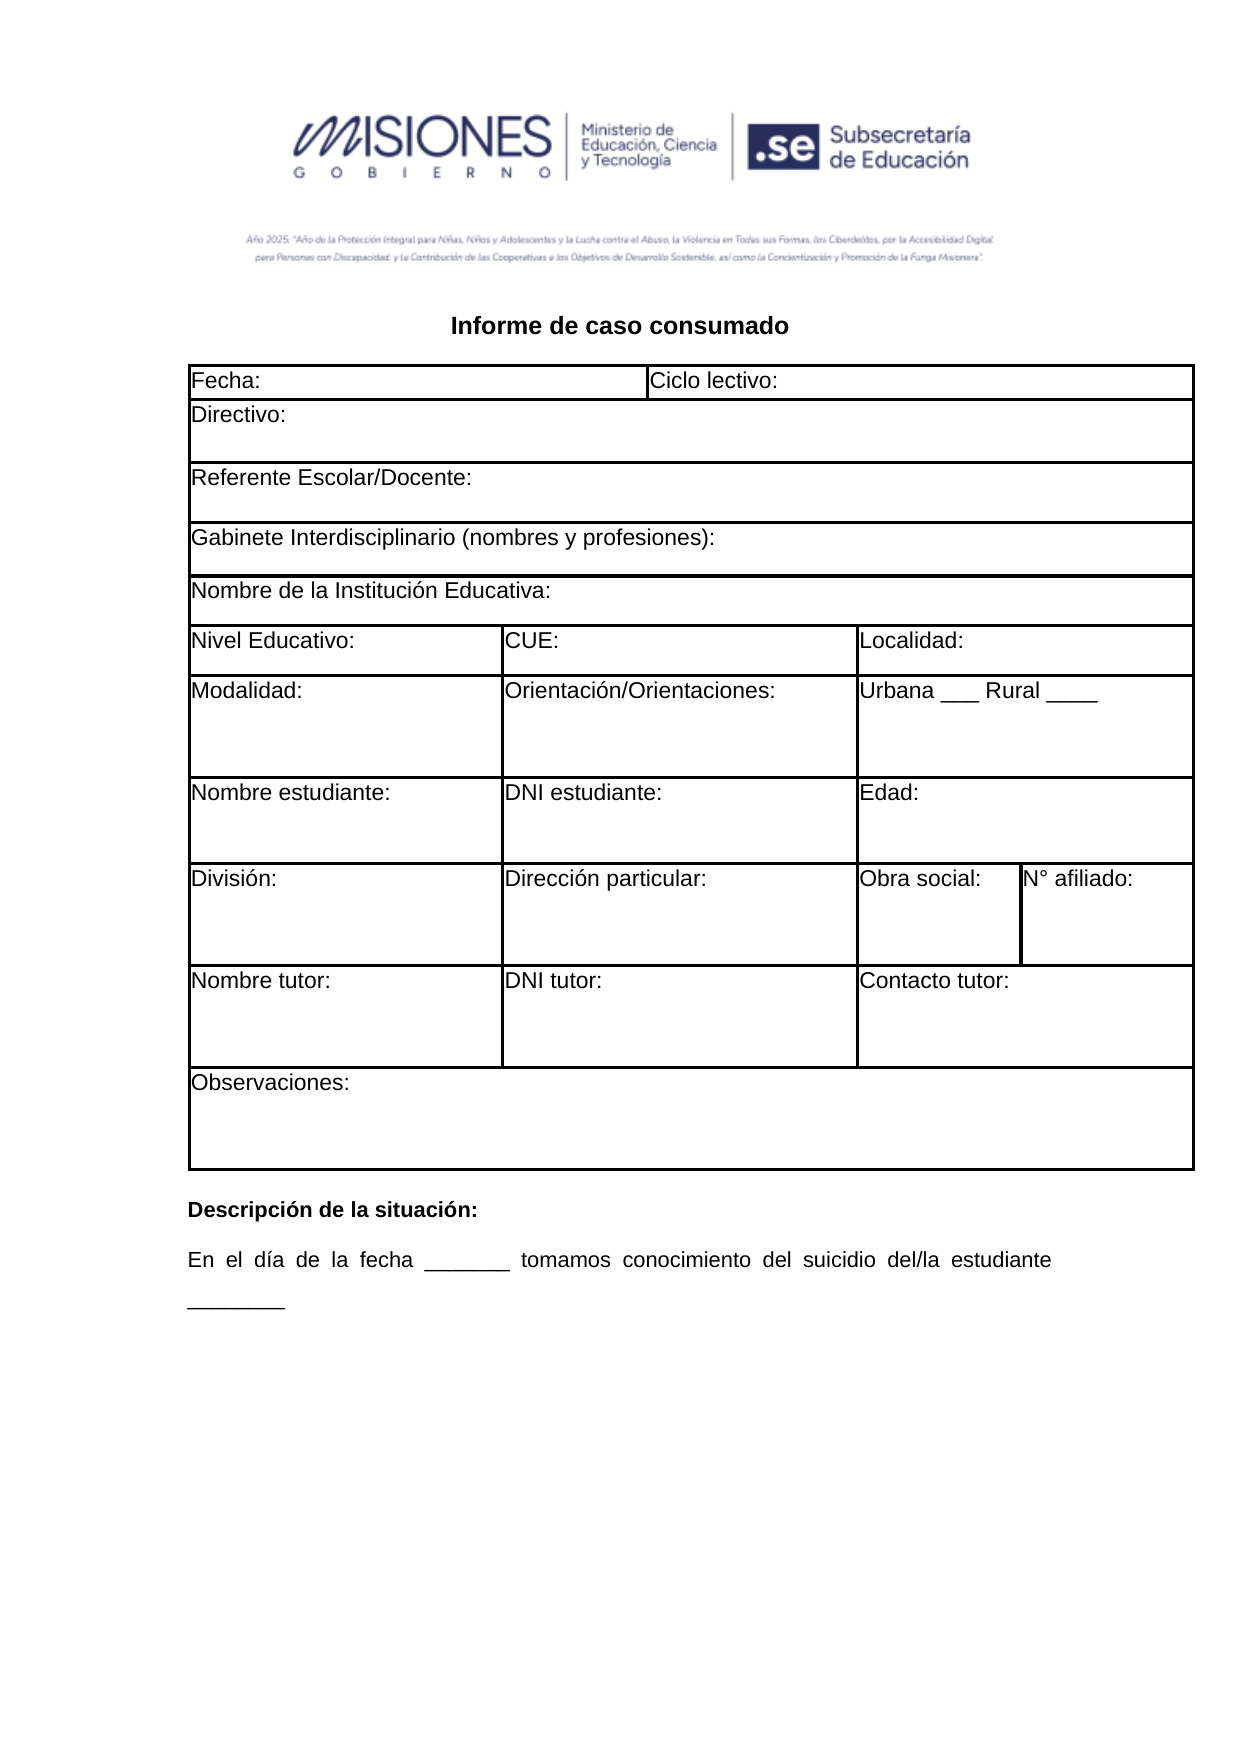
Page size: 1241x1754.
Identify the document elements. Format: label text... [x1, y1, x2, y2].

picture [240, 75, 1000, 288]
table_cell Directivo: [191, 401, 1192, 461]
table_cell Nivel Educativo: [191, 627, 501, 674]
table_cell Localidad: [859, 627, 1192, 674]
table_cell Edad: [859, 779, 1192, 862]
table_cell Urbana ___ Rural ____ [859, 677, 1192, 776]
table_cell Dirección particular: [504, 865, 856, 964]
text Descripción de la situación: [187, 1197, 1053, 1222]
table_cell N° afiliado: [1023, 865, 1192, 964]
text En el día de la fecha _______ tomamos conocimiento del suicidio del/la estudiante ________ [187, 1247, 1053, 1310]
table_cell Contacto tutor: [859, 967, 1192, 1066]
table_header Ciclo lectivo: [649, 367, 1192, 398]
table_cell Orientación/Orientaciones: [504, 677, 856, 776]
table_cell CUE: [504, 627, 856, 674]
table_cell Referente Escolar/Docente: [191, 464, 1192, 521]
table_cell DNI estudiante: [504, 779, 856, 862]
table_cell Nombre de la Institución Educativa: [191, 578, 1192, 624]
table_cell DNI tutor: [504, 967, 856, 1066]
table_cell División: [191, 865, 501, 964]
table_cell Observaciones: [191, 1069, 1192, 1168]
table_cell Gabinete Interdisciplinario (nombres y profesiones): [191, 524, 1192, 574]
text Informe de caso consumado [187, 311, 1053, 340]
table_cell Modalidad: [191, 677, 501, 776]
table_header Fecha: [191, 367, 646, 398]
table_cell Nombre estudiante: [191, 779, 501, 862]
table_cell Obra social: [859, 865, 1019, 964]
table_cell Nombre tutor: [191, 967, 501, 1066]
